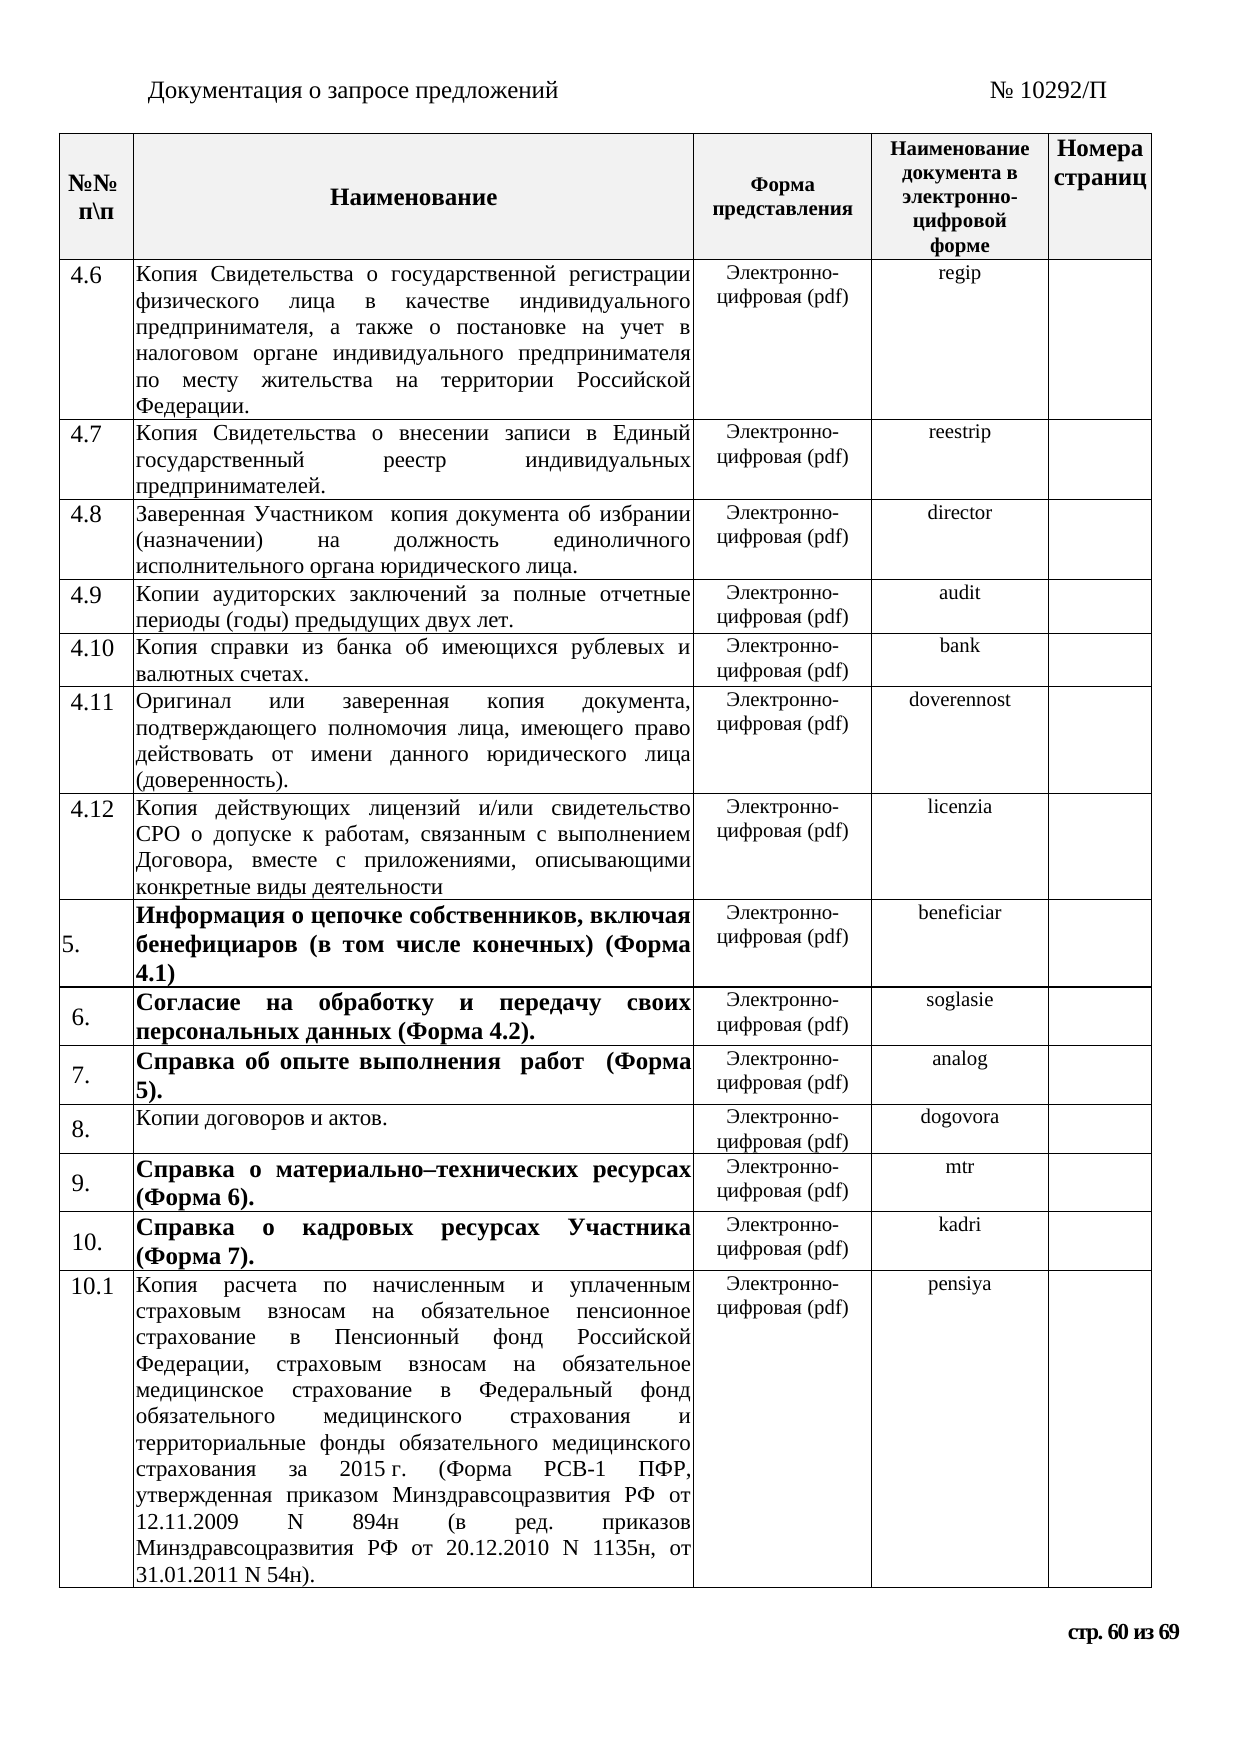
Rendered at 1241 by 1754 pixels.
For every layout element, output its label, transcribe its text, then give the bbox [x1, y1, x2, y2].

table_cell Электронно-цифровая (pdf) [694, 420, 871, 498]
table_cell Электронно-цифровая (pdf) [694, 1154, 871, 1211]
table_cell Электронно-цифровая (pdf) [694, 900, 871, 986]
table_cell Электронно-цифровая (pdf) [694, 580, 871, 632]
table_cell 4.10 [60, 634, 133, 686]
table_cell Электронно-цифровая (pdf) [694, 1046, 871, 1103]
table_cell reestrip [872, 420, 1048, 498]
table_cell mtr [872, 1154, 1048, 1211]
table_cell [1049, 580, 1151, 632]
table_cell [60, 1046, 133, 1103]
table_cell [1049, 900, 1151, 986]
table_cell 4.12 [60, 794, 133, 899]
table_cell 4.8 [60, 500, 133, 579]
table_cell [1049, 988, 1151, 1045]
table_cell Электронно-цифровая (pdf) [694, 1105, 871, 1153]
table_cell Электронно-цифровая (pdf) [694, 260, 871, 418]
table_cell Копия действующих лицензий и/или свидетельство СРО о допуске к работам, связанным с выполнением Договора, вместе с приложениями, описывающими конкретные виды деятельности [134, 794, 693, 899]
table_cell Копии аудиторских заключений за полные отчетные периоды (годы) предыдущих двух лет. [134, 580, 693, 632]
table_cell licenzia [872, 794, 1048, 899]
table_cell Информация о цепочке собственников, включая бенефициаров (в том числе конечных) (Форма 4.1) [134, 900, 693, 986]
table_cell Электронно-цифровая (pdf) [694, 1212, 871, 1270]
table_cell regip [872, 260, 1048, 418]
table_cell Электронно-цифровая (pdf) [694, 500, 871, 579]
table_cell [60, 1212, 133, 1270]
table_cell Согласие на обработку и передачу своих персональных данных (Форма 4.2). [134, 988, 693, 1045]
table_cell [1049, 1105, 1151, 1153]
table_cell Электронно-цифровая (pdf) [694, 1271, 871, 1587]
table_cell 4.6 [60, 260, 133, 418]
table_header Форма представления [694, 134, 871, 259]
table_header Наименование документа в электронно-цифровой форме [872, 134, 1048, 259]
table_cell Копия расчета по начисленным и уплаченным страховым взносам на обязательное пенсионное страхование в Пенсионный фонд Российской Федерации, страховым взносам на обязательное медицинское страхование в Федеральный фонд обязательного медицинского страхования и территориальные фонды обязательного медицинского страхования за 2015 г. (Форма РСВ-1 ПФР, утвержденная приказом Минздравсоцразвития РФ от 12.11.2009 N 894н (в ред. приказов Минздравсоцразвития РФ от 20.12.2010 N 1135н, от 31.01.2011 N 54н). [134, 1271, 693, 1587]
table_cell [1049, 794, 1151, 899]
table_cell director [872, 500, 1048, 579]
table_cell Копия справки из банка об имеющихся рублевых и валютных счетах. [134, 634, 693, 686]
table_cell [1049, 420, 1151, 498]
table_cell 4.7 [60, 420, 133, 498]
table_cell soglasie [872, 988, 1048, 1045]
table_cell [60, 988, 133, 1045]
table_cell [60, 1105, 133, 1153]
table_cell Электронно-цифровая (pdf) [694, 794, 871, 899]
table_cell [1049, 500, 1151, 579]
table_cell analog [872, 1046, 1048, 1103]
table_cell [60, 900, 133, 986]
table_cell Копия Свидетельства о внесении записи в Единый государственный реестр индивидуальных предпринимателей. [134, 420, 693, 498]
table_cell [1049, 687, 1151, 793]
table_cell Заверенная Участником копия документа об избрании (назначении) на должность единоличного исполнительного органа юридического лица. [134, 500, 693, 579]
table_cell [60, 1154, 133, 1211]
table_header Номера страниц [1049, 134, 1151, 259]
table_cell doverennost [872, 687, 1048, 793]
table_cell [1049, 1154, 1151, 1211]
table_cell kadri [872, 1212, 1048, 1270]
table_cell Справка о кадровых ресурсах Участника (Форма 7). [134, 1212, 693, 1270]
table_cell 4.9 [60, 580, 133, 632]
table_cell [1049, 260, 1151, 418]
table_cell beneficiar [872, 900, 1048, 986]
table_cell Копии договоров и актов. [134, 1105, 693, 1153]
table_cell [1049, 1046, 1151, 1103]
table_cell Электронно-цифровая (pdf) [694, 988, 871, 1045]
table_header Наименование [134, 134, 693, 259]
table_cell audit [872, 580, 1048, 632]
table_header №№ п\п [60, 134, 133, 259]
table_cell [1049, 634, 1151, 686]
table_cell 4.11 [60, 687, 133, 793]
table_cell Электронно-цифровая (pdf) [694, 687, 871, 793]
table_cell Электронно-цифровая (pdf) [694, 634, 871, 686]
table_cell pensiya [872, 1271, 1048, 1587]
table_cell bank [872, 634, 1048, 686]
table_cell Оригинал или заверенная копия документа, подтверждающего полномочия лица, имеющего право действовать от имени данного юридического лица (доверенность). [134, 687, 693, 793]
table_cell Справка о материально–технических ресурсах (Форма 6). [134, 1154, 693, 1211]
table_cell Справка об опыте выполнения работ (Форма 5). [134, 1046, 693, 1103]
table_cell dogovora [872, 1105, 1048, 1153]
table_cell Копия Свидетельства о государственной регистрации физического лица в качестве индивидуального предпринимателя, а также о постановке на учет в налоговом органе индивидуального предпринимателя по месту жительства на территории Российской Федерации. [134, 260, 693, 418]
table_cell [1049, 1212, 1151, 1270]
table_cell [1049, 1271, 1151, 1587]
table_cell 10.1 [60, 1271, 133, 1587]
